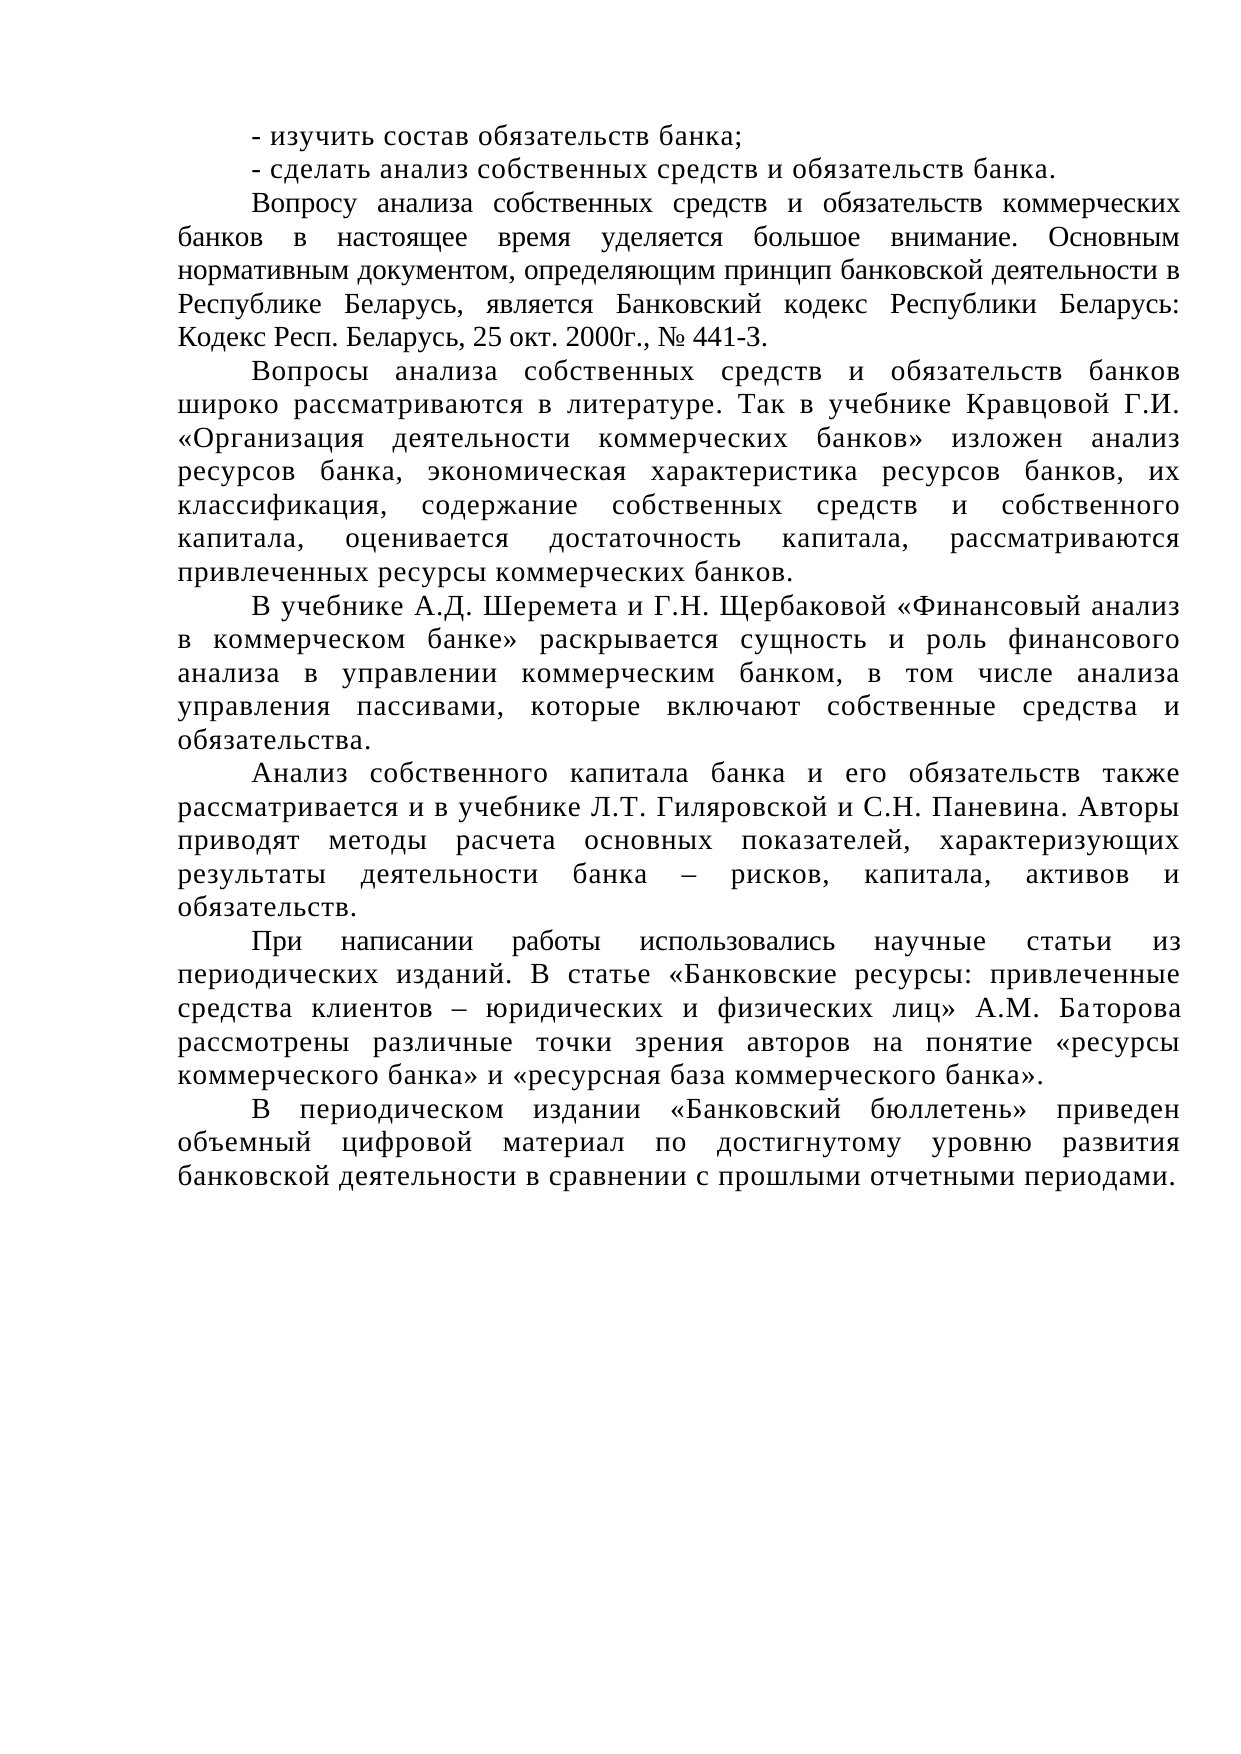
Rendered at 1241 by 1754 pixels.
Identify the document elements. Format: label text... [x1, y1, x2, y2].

text В периодическом издании «Банковский бюллетень» приведен объемный цифровой материал по достигнутому уровню развития банковской деятельности в сравнении с прошлыми отчетными периодами. [177, 1091, 1181, 1191]
text Вопросу анализа собственных средств и обязательств коммерческих банков в настоящее время уделяется большое внимание. Основным нормативным документом, определяющим принцип банковской деятельности в Республике Беларусь, является Банковский кодекс Республики Беларусь: Кодекс Респ. Беларусь, 25 окт. 2000г., № 441-З. [177, 185, 1181, 353]
text Вопросы анализа собственных средств и обязательств банков широко рассматриваются в литературе. Так в учебнике Кравцовой Г.И. «Организация деятельности коммерческих банков» изложен анализ ресурсов банка, экономическая характеристика ресурсов банков, их классификация, содержание собственных средств и собственного капитала, оценивается достаточность капитала, рассматриваются привлеченных ресурсы коммерческих банков. [177, 353, 1181, 588]
text - сделать анализ собственных средств и обязательств банка. [177, 152, 1181, 185]
text При написании работы использовались научные статьи из периодических изданий. В статье «Банковские ресурсы: привлеченные средства клиентов – юридических и физических лиц» А.М. Баторова рассмотрены различные точки зрения авторов на понятие «ресурсы коммерческого банка» и «ресурсная база коммерческого банка». [177, 923, 1181, 1091]
text В учебнике А.Д. Шеремета и Г.Н. Щербаковой «Финансовый анализ в коммерческом банке» раскрывается сущность и роль финансового анализа в управлении коммерческим банком, в том числе анализа управления пассивами, которые включают собственные средства и обязательства. [177, 588, 1181, 755]
text - изучить состав обязательств банка; [177, 118, 1181, 152]
text Анализ собственного капитала банка и его обязательств также рассматривается и в учебнике Л.Т. Гиляровской и С.Н. Паневина. Авторы приводят методы расчета основных показателей, характеризующих результаты деятельности банка – рисков, капитала, активов и обязательств. [177, 755, 1181, 923]
